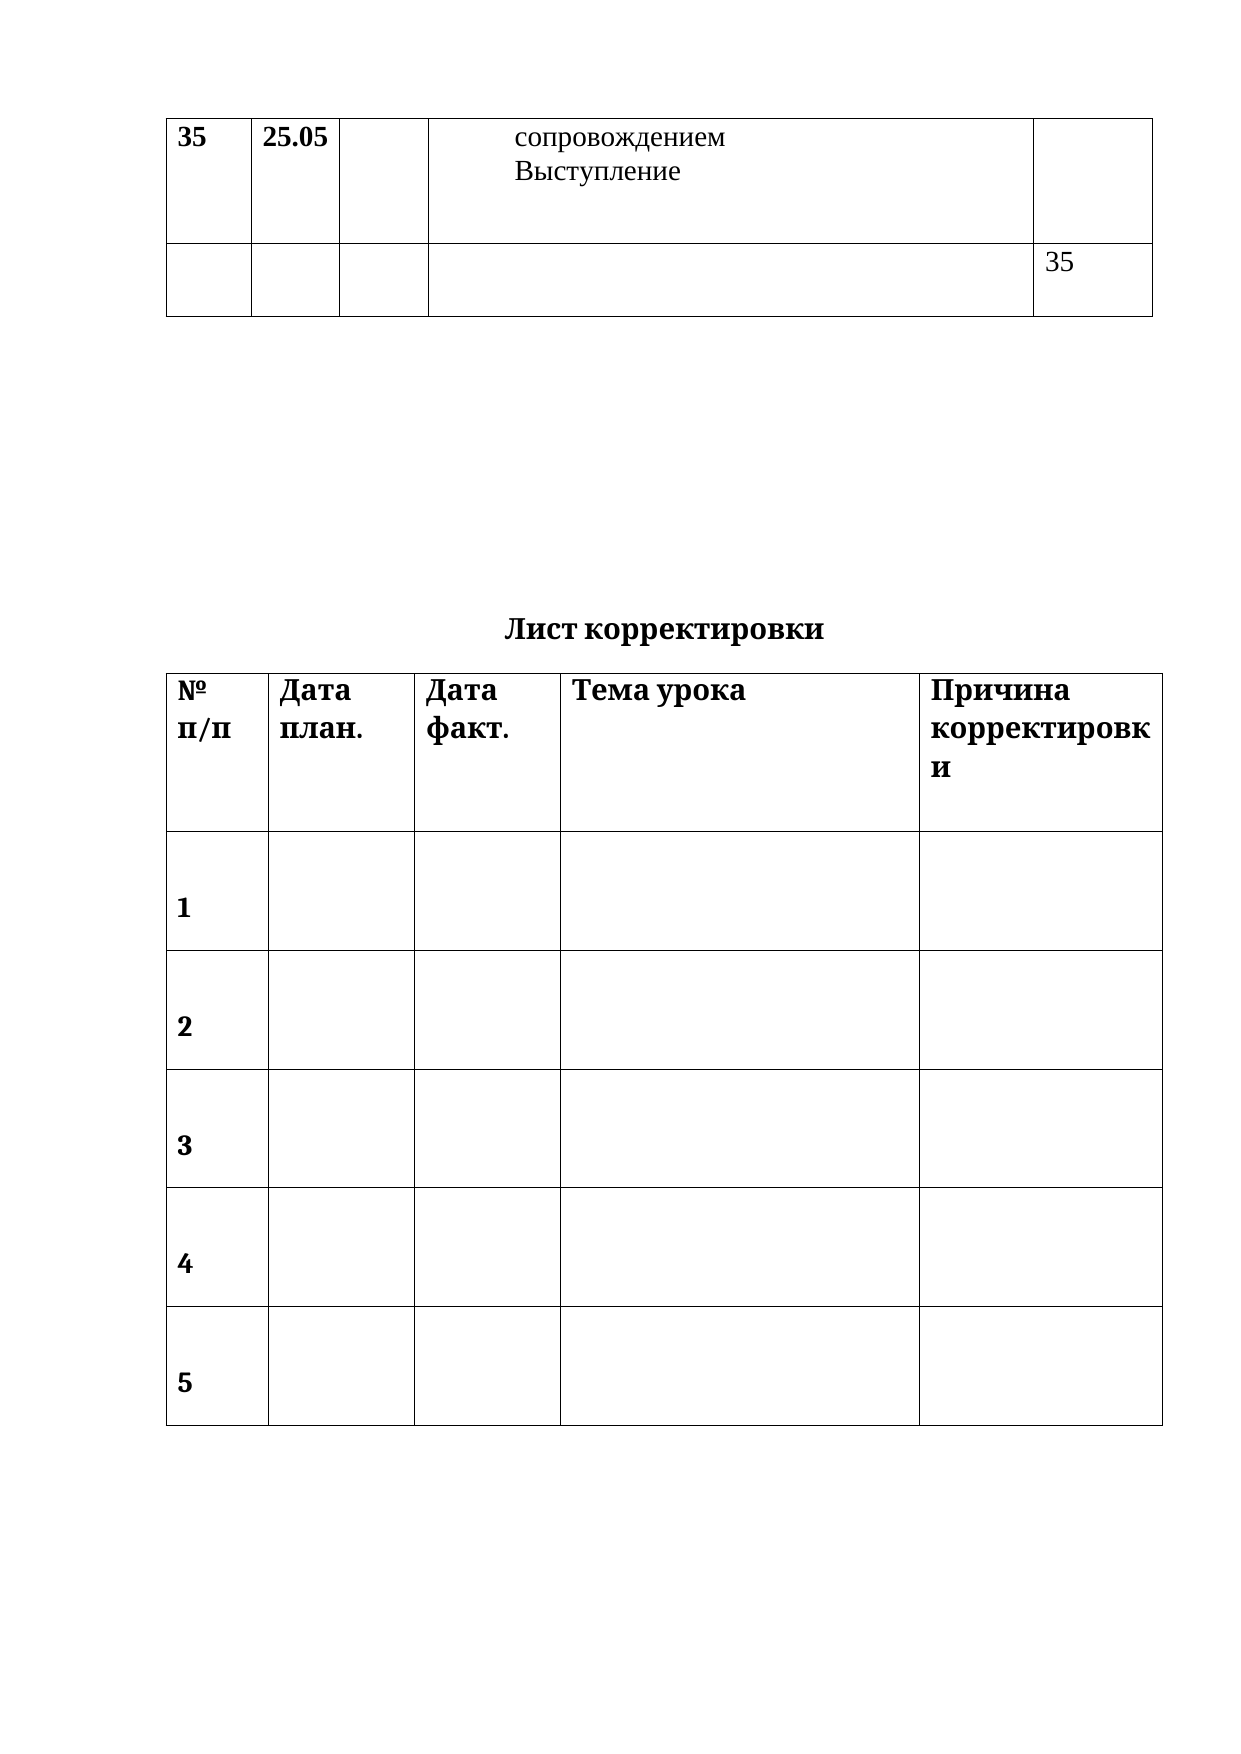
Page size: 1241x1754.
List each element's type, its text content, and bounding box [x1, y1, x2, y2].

table_cell [920, 832, 1162, 950]
table_cell [561, 832, 919, 950]
table_cell 1 [167, 832, 268, 950]
table_header Дата факт. [415, 674, 560, 831]
table_cell [561, 1188, 919, 1306]
table_cell [561, 951, 919, 1068]
table_cell [920, 1070, 1162, 1187]
table_cell [415, 1070, 560, 1187]
table_header Тема урока [561, 674, 919, 831]
table_cell 18.05 25.05 [252, 119, 339, 243]
table_header № п/п [167, 674, 268, 831]
text Лист корректировки [177, 613, 1152, 647]
table_cell [561, 1307, 919, 1424]
table_cell 5 [167, 1307, 268, 1424]
table_cell [920, 1188, 1162, 1306]
table_cell [429, 244, 1033, 316]
table_cell 4 [167, 1188, 268, 1306]
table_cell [429, 119, 1033, 243]
table_cell [340, 119, 428, 243]
table_cell [561, 1070, 919, 1187]
table_cell [252, 244, 339, 316]
table_cell 2 [167, 951, 268, 1068]
table_cell [415, 1188, 560, 1306]
table_cell [920, 1307, 1162, 1424]
table_cell [269, 1307, 414, 1424]
table_cell [269, 951, 414, 1068]
table_cell 3 [167, 1070, 268, 1187]
table_cell 2 [1034, 119, 1152, 243]
table_cell [415, 1307, 560, 1424]
table_cell [415, 951, 560, 1068]
table_cell [920, 951, 1162, 1068]
table_cell [340, 244, 428, 316]
table_cell [269, 832, 414, 950]
table_header Причина корректировки [920, 674, 1162, 831]
table_cell 35 [1034, 244, 1152, 316]
table_header Дата план. [269, 674, 414, 831]
table_cell [167, 244, 251, 316]
table_cell [415, 832, 560, 950]
table_cell [269, 1070, 414, 1187]
table_cell 34 35 [167, 119, 251, 243]
table_cell [269, 1188, 414, 1306]
